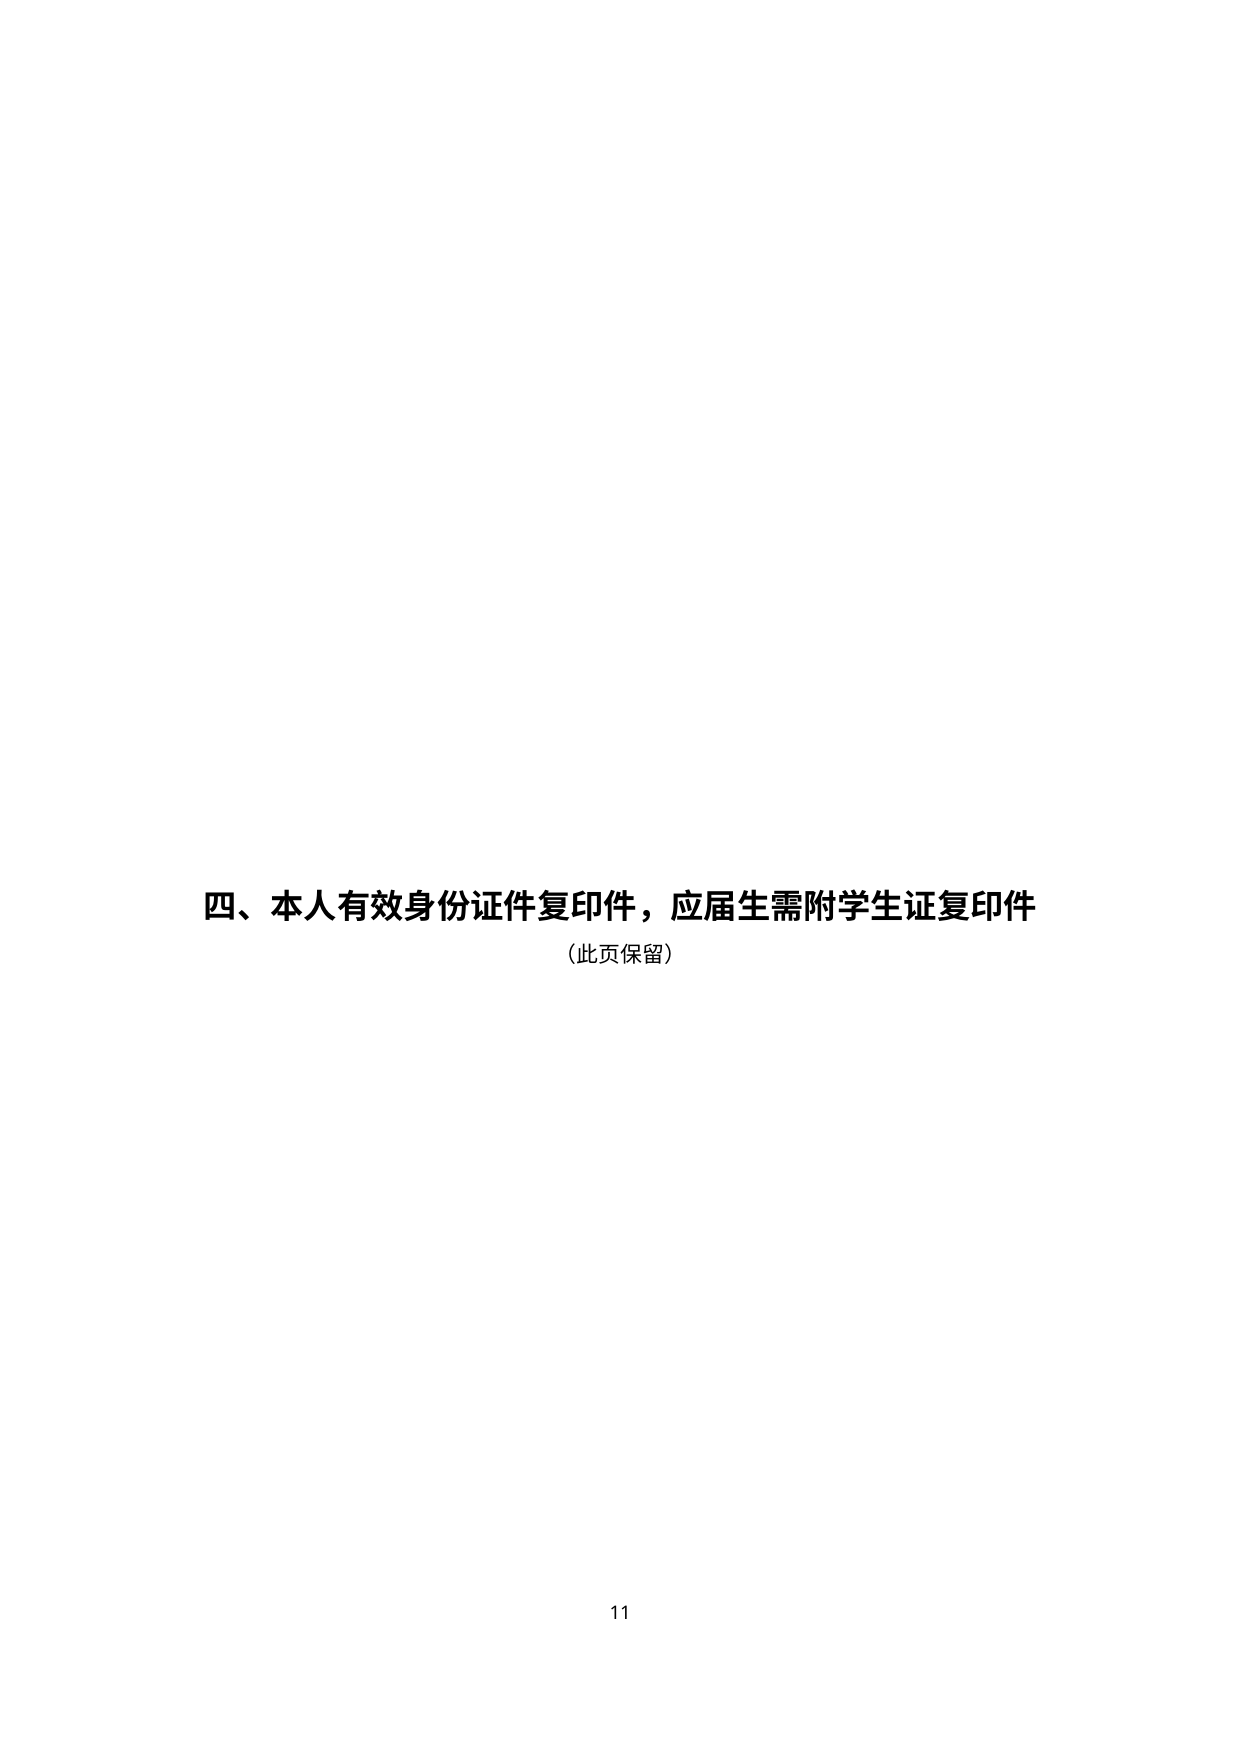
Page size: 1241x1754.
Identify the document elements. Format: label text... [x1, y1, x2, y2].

text 四、本人有效身份证件复印件，应届生需附学生证复印件 [170, 872, 1070, 937]
text （此页保留） [170, 937, 1070, 969]
